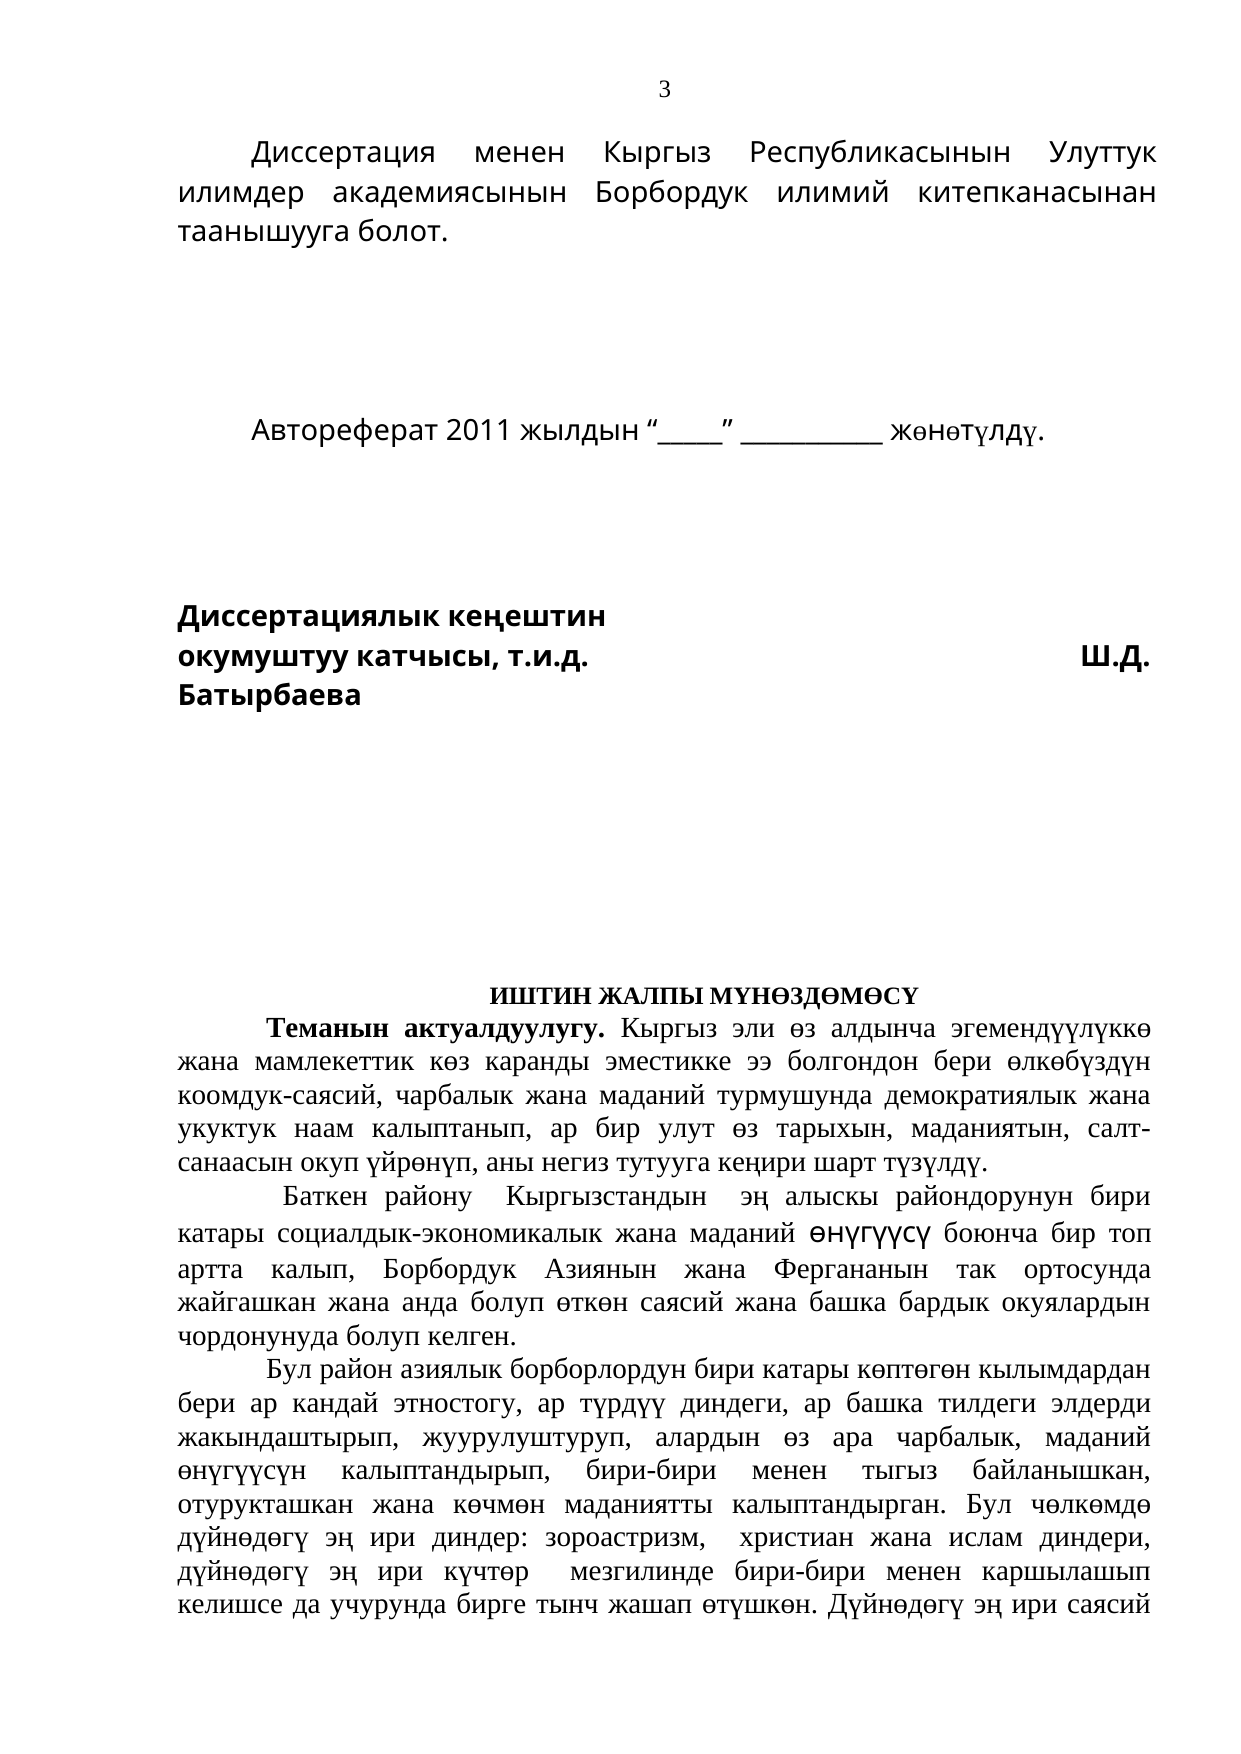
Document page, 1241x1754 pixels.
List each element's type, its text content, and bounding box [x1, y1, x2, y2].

text ИШТИН ЖАЛПЫ МҮНӨЗДӨМӨСҮ [177, 981, 1157, 1010]
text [177, 1352, 1152, 1620]
text Диссертация менен Кыргыз Республикасынын Улуттук илимдер академиясынын Борбордук илимий китепканасынан таанышууга болот. [177, 131, 1157, 250]
text Баткен району Кыргызстандын эң алыскы райондорунун бири катары социалдык-экономикалык жана маданий өнүгүүсү боюнча бир топ артта калып, Борбордук Азиянын жана Фергананын так ортосунда жайгашкан жана анда болуп өткөн саясий жана башка бардык окуялардын чордонунуда болуп келген. [177, 1178, 1152, 1352]
text Автореферат 2011 жылдын “_____” ___________ жөнөтүлдү. [177, 409, 1157, 449]
text окумуштуу катчысы, т.и.д. Ш.Д. Батырбаева [177, 635, 1152, 714]
text Теманын актуалдуулугу. Кыргыз эли өз алдынча эгемендүүлүккө жана мамлекеттик көз каранды эместикке ээ болгондон бери өлкөбүздүн коомдук-саясий, чарбалык жана маданий турмушунда демократиялык жана укуктук наам калыптанып, ар бир улут өз тарыхын, маданиятын, салт-санаасын окуп үйрөнүп, аны негиз тутууга кеңири шарт түзүлдү. [177, 1010, 1152, 1178]
text Диссертациялык кеңештин [177, 595, 1152, 635]
